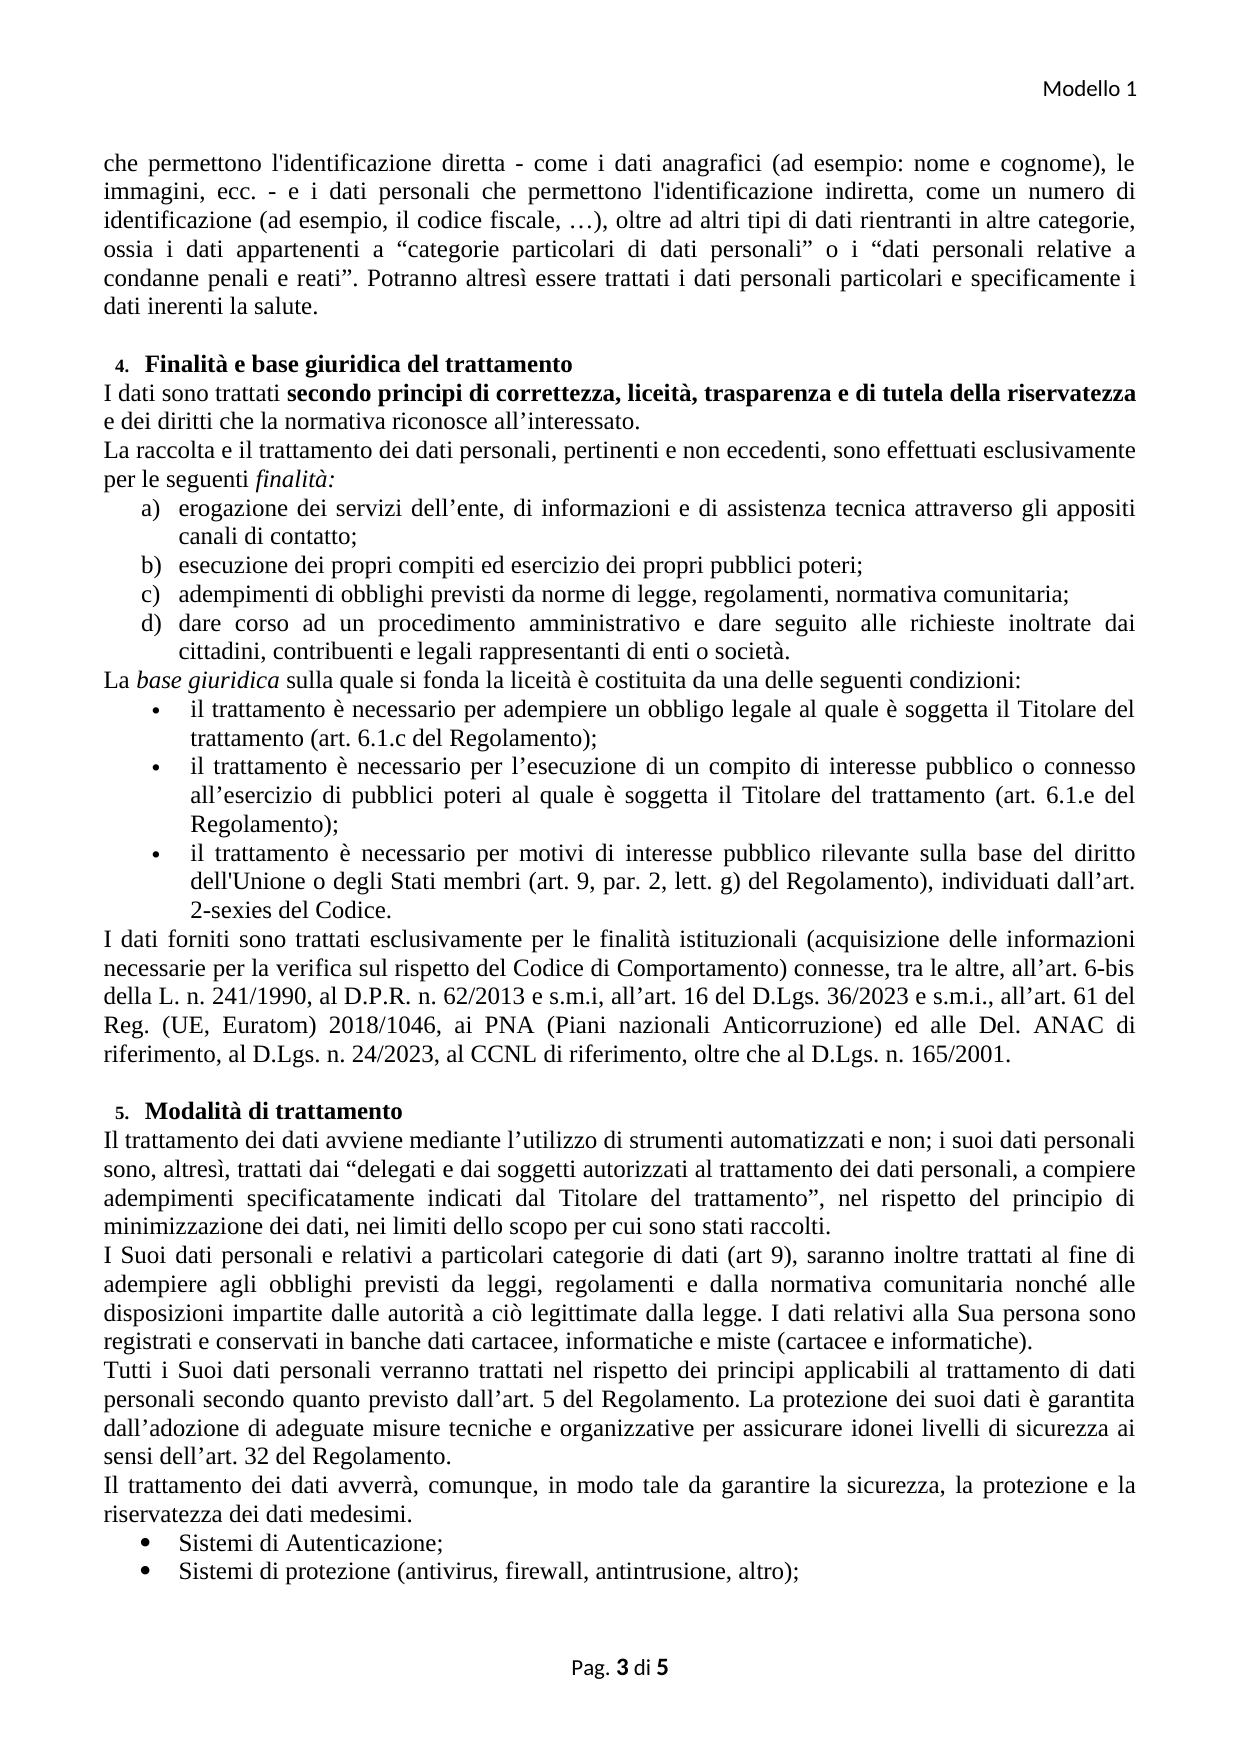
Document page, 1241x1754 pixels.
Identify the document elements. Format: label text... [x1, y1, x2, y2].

text I Suoi dati personali e relativi a particolari categorie di dati (art 9), saranno inoltre trattati al fine di adempiere agli obblighi previsti da leggi, regolamenti e dalla normativa comunitaria nonché alle disposizioni impartite dalle autorità a ciò legittimate dalla legge. I dati relativi alla Sua persona sono registrati e conservati in banche dati cartacee, informatiche e miste (cartacee e informatiche). [103, 1240, 1137, 1355]
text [103, 148, 1137, 320]
text Il trattamento dei dati avverrà, comunque, in modo tale da garantire la sicurezza, la protezione e la riservatezza dei dati medesimi. [103, 1470, 1137, 1528]
list Finalità e base giuridica del trattamento [115, 349, 1137, 378]
text La raccolta e il trattamento dei dati personali, pertinenti e non eccedenti, sono effettuati esclusivamente per le seguenti finalità: [103, 435, 1137, 493]
list Modalità di trattamento [115, 1096, 1137, 1125]
text I dati sono trattati secondo principi di correttezza, liceità, trasparenza e di tutela della riservatezza e dei diritti che la normativa riconosce all’interessato. [103, 378, 1137, 435]
list Sistemi di Autenticazione; [141, 1528, 1137, 1556]
text I dati forniti sono trattati esclusivamente per le finalità istituzionali (acquisizione delle informazioni necessarie per la verifica sul rispetto del Codice di Comportamento) connesse, tra le altre, all’art. 6-bis della L. n. 241/1990, al D.P.R. n. 62/2013 e s.m.i, all’art. 16 del D.Lgs. 36/2023 e s.m.i., all’art. 61 del Reg. (UE, Euratom) 2018/1046, ai PNA (Piani nazionali Anticorruzione) ed alle Del. ANAC di riferimento, al D.Lgs. n. 24/2023, al CCNL di riferimento, oltre che al D.Lgs. n. 165/2001. [103, 924, 1137, 1068]
list adempimenti di obblighi previsti da norme di legge, regolamenti, normativa comunitaria; [141, 579, 1137, 608]
list erogazione dei servizi dell’ente, di informazioni e di assistenza tecnica attraverso gli appositi canali di contatto; [141, 493, 1137, 550]
text Tutti i Suoi dati personali verranno trattati nel rispetto dei principi applicabili al trattamento di dati personali secondo quanto previsto dall’art. 5 del Regolamento. La protezione dei suoi dati è garantita dall’adozione di adeguate misure tecniche e organizzative per assicurare idonei livelli di sicurezza ai sensi dell’art. 32 del Regolamento. [103, 1355, 1137, 1470]
list il trattamento è necessario per l’esecuzione di un compito di interesse pubblico o connesso all’esercizio di pubblici poteri al quale è soggetta il Titolare del trattamento (art. 6.1.e del Regolamento); [153, 751, 1137, 838]
text La base giuridica sulla quale si fonda la liceità è costituita da una delle seguenti condizioni: [103, 665, 1137, 694]
list Sistemi di protezione (antivirus, firewall, antintrusione, altro); [141, 1556, 1137, 1585]
list esecuzione dei propri compiti ed esercizio dei propri pubblici poteri; [141, 550, 1137, 579]
list il trattamento è necessario per motivi di interesse pubblico rilevante sulla base del diritto dell'Unione o degli Stati membri (art. 9, par. 2, lett. g) del Regolamento), individuati dall’art. 2-sexies del Codice. [153, 838, 1137, 924]
list il trattamento è necessario per adempiere un obbligo legale al quale è soggetta il Titolare del trattamento (art. 6.1.c del Regolamento); [153, 694, 1137, 751]
text Il trattamento dei dati avviene mediante l’utilizzo di strumenti automatizzati e non; i suoi dati personali sono, altresì, trattati dai “delegati e dai soggetti autorizzati al trattamento dei dati personali, a compiere adempimenti specificatamente indicati dal Titolare del trattamento”, nel rispetto del principio di minimizzazione dei dati, nei limiti dello scopo per cui sono stati raccolti. [103, 1125, 1137, 1240]
list dare corso ad un procedimento amministrativo e dare seguito alle richieste inoltrate dai cittadini, contribuenti e legali rappresentanti di enti o società. [141, 608, 1137, 665]
